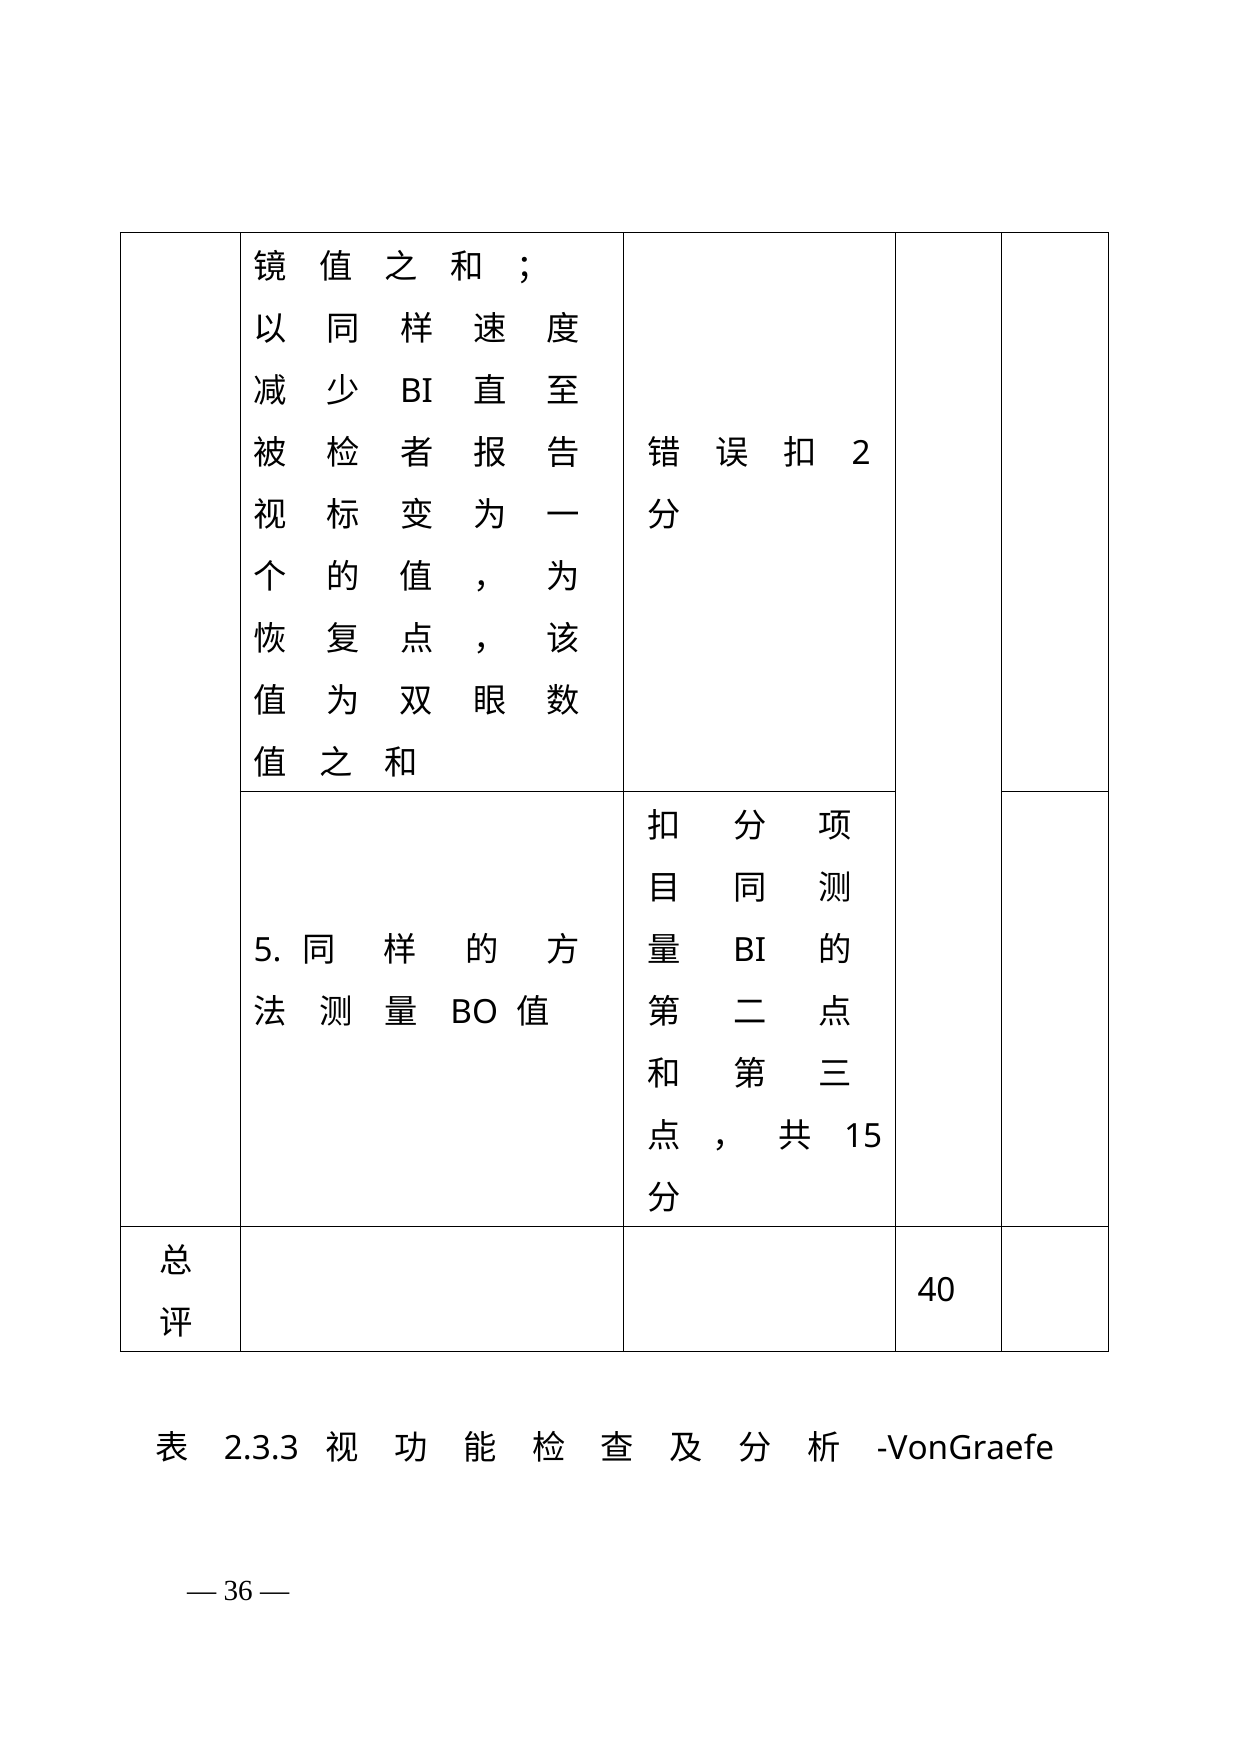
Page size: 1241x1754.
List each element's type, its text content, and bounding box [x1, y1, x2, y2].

table_cell [1002, 233, 1108, 791]
table_cell [1002, 1227, 1108, 1351]
table_cell 4.分别记录被检者报告模糊点、破裂点的双眼棱镜值，分别为双眼棱镜值之和； 以同样速度减少BI直至被检者报告视标变为一个的值，为恢复点，该值为双眼数值之和 [241, 233, 623, 791]
table_cell 40 [896, 1227, 1001, 1351]
table_cell 模糊点、破裂点、恢复点记录任何一个错误扣2分 [624, 233, 895, 791]
table_cell [241, 1227, 623, 1351]
table_cell 扣分项目同测量BI的第二点和第三点，共15分 [624, 792, 895, 1226]
table_cell [624, 1227, 895, 1351]
text 表2.3.3视功能检查及分析-VonGraefe法近距离水平斜视度测量打分表 [155, 1414, 1073, 1476]
table_cell [1002, 792, 1108, 1226]
table_cell 5.同样的方法测量BO值 [241, 792, 623, 1226]
table_cell 总评 [121, 1227, 240, 1351]
